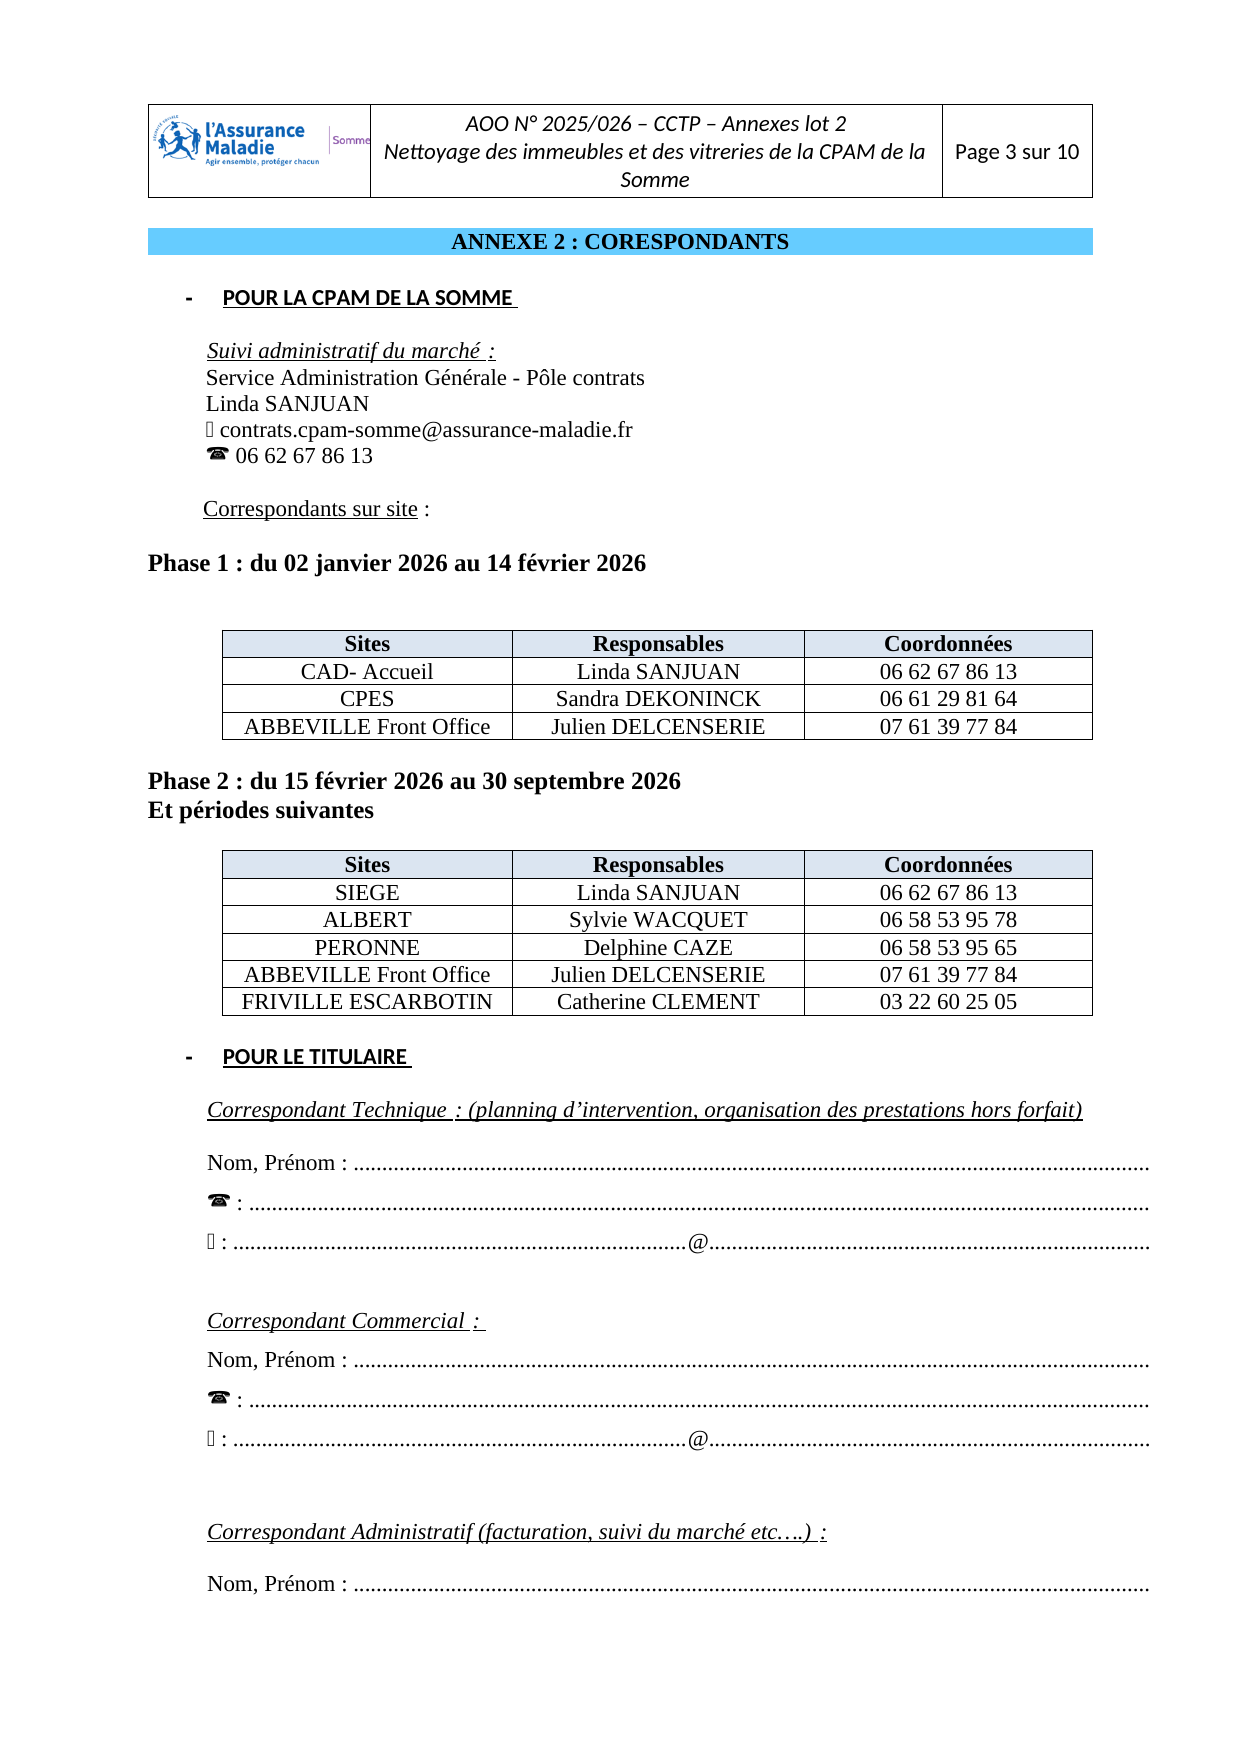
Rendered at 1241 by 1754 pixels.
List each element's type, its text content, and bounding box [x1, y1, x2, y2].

text : @ [207, 1228, 1093, 1254]
picture [149, 106, 370, 175]
text : [207, 1189, 1093, 1215]
text Nom, Prénom : [207, 1149, 1093, 1176]
table_cell 06 58 53 95 65 [805, 934, 1092, 960]
table_header Responsables [513, 851, 804, 878]
picture [371, 106, 379, 175]
table_cell Sandra DEKONINCK [513, 685, 804, 712]
table_cell PERONNE [223, 934, 512, 960]
text : [207, 1386, 1093, 1412]
text Phase 2 : du 15 février 2026 au 30 septembre 2026 [148, 766, 1093, 795]
table_cell SIEGE [223, 879, 512, 905]
text Nom, Prénom : [207, 1347, 1093, 1373]
text Service Administration Générale - Pôle contrats [206, 363, 1093, 390]
text Correspondant Commercial : [177, 1307, 1093, 1333]
table_header Sites [223, 631, 512, 657]
table_cell CPES [223, 685, 512, 712]
text Suivi administratif du marché : [207, 337, 1093, 363]
text Phase 1 : du 02 janvier 2026 au 14 février 2026 [148, 548, 1093, 577]
table_cell ABBEVILLE Front Office [223, 713, 512, 739]
table_cell 06 62 67 86 13 [805, 658, 1092, 684]
text contrats.cpam-somme@assurance-maladie.fr [206, 416, 1093, 443]
table_cell 07 61 39 77 84 [805, 713, 1092, 739]
table_cell ABBEVILLE Front Office [223, 961, 512, 987]
table_cell CAD- Accueil [223, 658, 512, 684]
list POUR LA CPAM DE LA SOMME [185, 283, 1093, 311]
table_header Responsables [513, 631, 804, 657]
text Et périodes suivantes [148, 795, 1093, 824]
text ANNEXE 2 : CORESPONDANTS [148, 228, 1093, 255]
table_cell 06 58 53 95 78 [805, 906, 1092, 932]
table_header Coordonnées [805, 631, 1092, 657]
text : @ [207, 1426, 1093, 1452]
table_cell ALBERT [223, 906, 512, 932]
table_cell 06 61 29 81 64 [805, 685, 1092, 712]
text 06 62 67 86 13 [206, 443, 1093, 469]
table_cell Linda SANJUAN [513, 879, 804, 905]
text Nom, Prénom : [207, 1570, 1093, 1597]
list POUR LE TITULAIRE [185, 1042, 1093, 1070]
text Correspondant Administratif (facturation, suivi du marché etc….) : [207, 1518, 1093, 1544]
table_cell Linda SANJUAN [513, 658, 804, 684]
table_cell Sylvie WACQUET [513, 906, 804, 932]
text Correspondant Technique : (planning d’intervention, organisation des prestations hors forfait) [207, 1096, 1093, 1123]
table_header Coordonnées [805, 851, 1092, 878]
table_cell Delphine CAZE [513, 934, 804, 960]
table_cell Julien DELCENSERIE [513, 713, 804, 739]
table_cell Catherine CLEMENT [513, 988, 804, 1015]
table_cell 07 61 39 77 84 [805, 961, 1092, 987]
text Linda SANJUAN [206, 390, 1093, 416]
table_cell Julien DELCENSERIE [513, 961, 804, 987]
table_cell FRIVILLE ESCARBOTIN [223, 988, 512, 1015]
table_cell 06 62 67 86 13 [805, 879, 1092, 905]
table_header Sites [223, 851, 512, 878]
text Correspondants sur site : [117, 495, 1093, 522]
table_cell 03 22 60 25 05 [805, 988, 1092, 1015]
